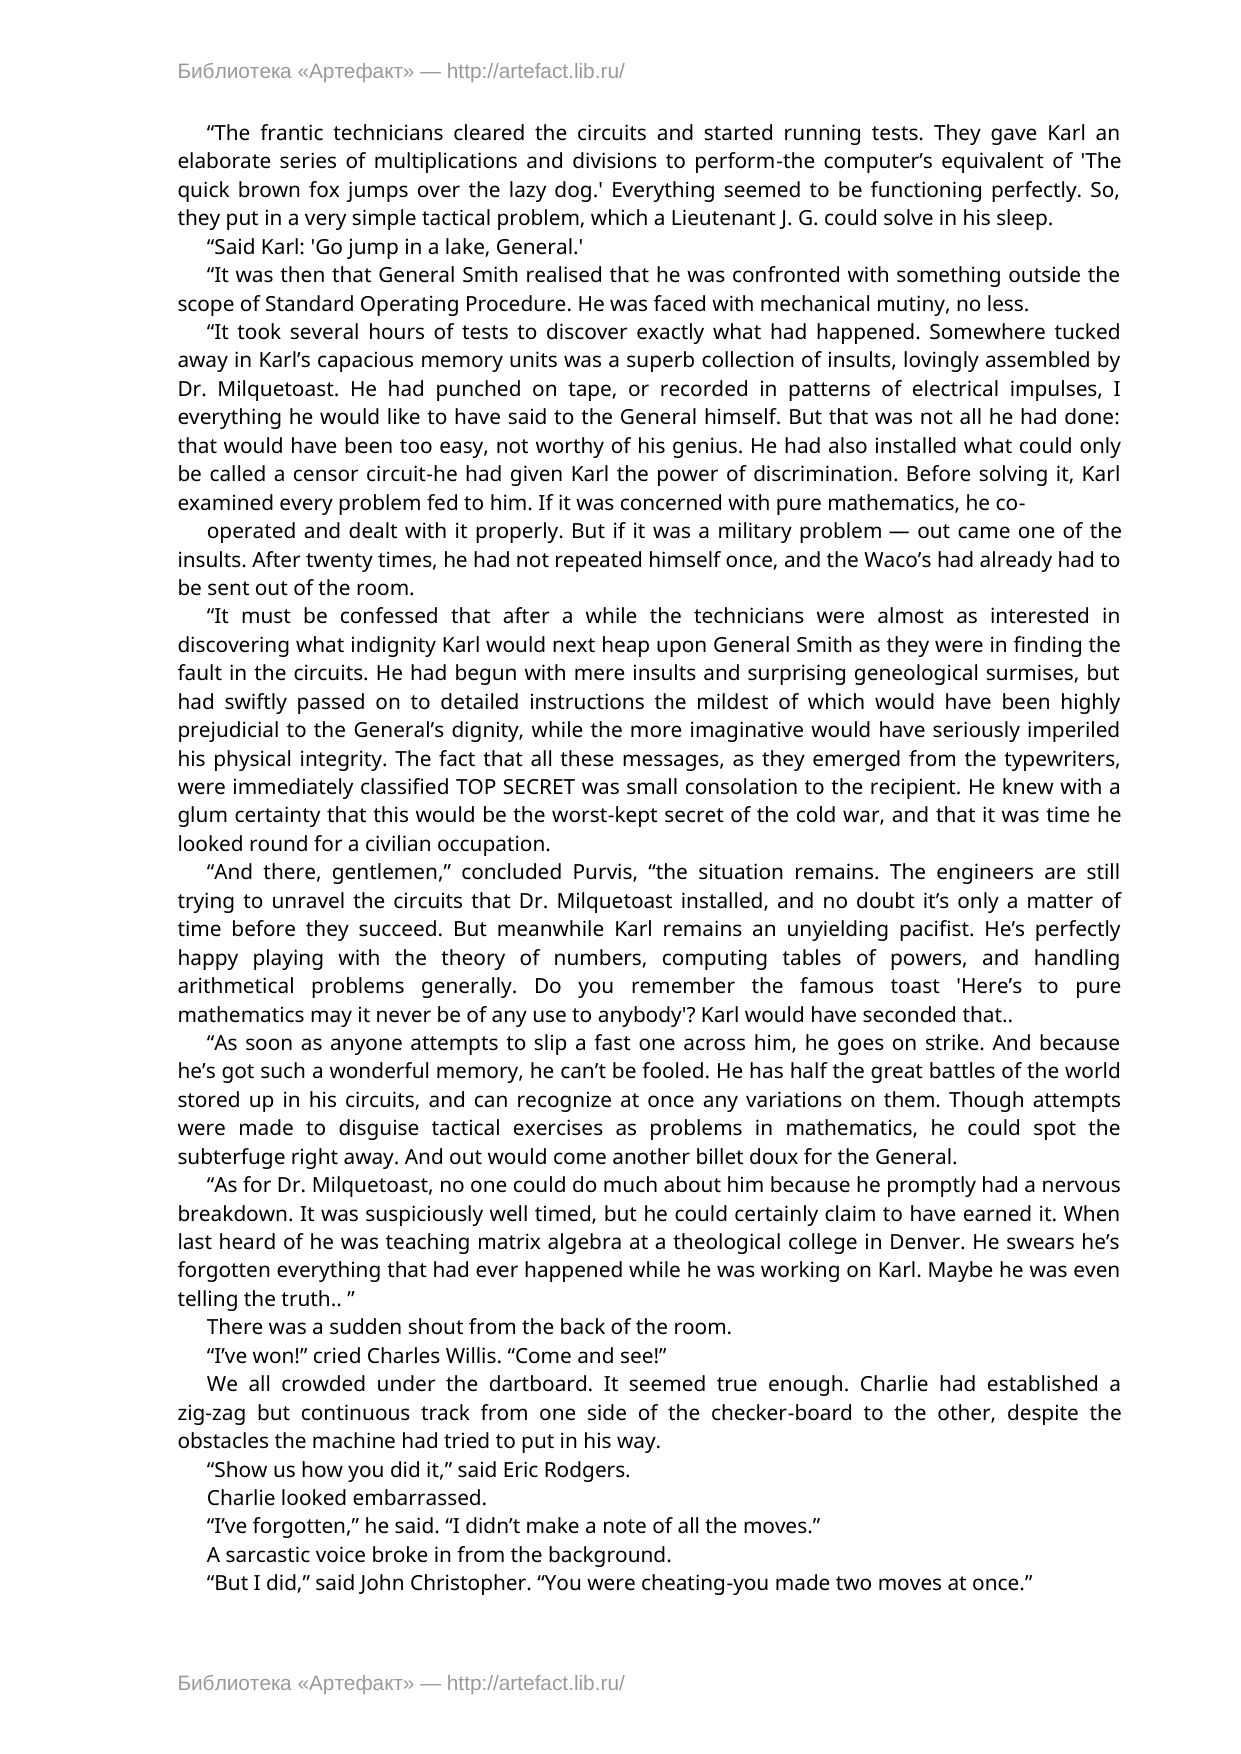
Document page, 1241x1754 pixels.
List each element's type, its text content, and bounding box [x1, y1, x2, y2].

text operated and dealt with it properly. But if it was a military problem — out came one of the insults. After twenty times, he had not repeated himself once, and the Waco’s had already had to be sent out of the room. [177, 516, 1122, 602]
text Charlie looked embarrassed. [177, 1483, 1122, 1512]
text “Show us how you did it,” said Eric Rodgers. [177, 1455, 1122, 1483]
text “I’ve forgotten,” he said. “I didn’t make a note of all the moves.” [177, 1512, 1122, 1540]
text “As for Dr. Milquetoast, no one could do much about him because he promptly had a nervous breakdown. It was suspiciously well timed, but he could certainly claim to have earned it. When last heard of he was teaching matrix algebra at a theological college in Denver. He swears he’s forgotten everything that had ever happened while he was working on Karl. Maybe he was even telling the truth.. ” [177, 1170, 1122, 1312]
text “Said Karl: 'Go jump in a lake, General.' [177, 232, 1122, 260]
text “It took several hours of tests to discover exactly what had happened. Somewhere tucked away in Karl’s capacious memory units was a superb collection of insults, lovingly assembled by Dr. Milquetoast. He had punched on tape, or recorded in patterns of electrical impulses, I everything he would like to have said to the General himself. But that was not all he had done: that would have been too easy, not worthy of his genius. He had also installed what could only be called a censor circuit-he had given Karl the power of discrimination. Before solving it, Karl examined every problem fed to him. If it was concerned with pure mathematics, he co- [177, 317, 1122, 516]
text There was a sudden shout from the back of the room. [177, 1312, 1122, 1341]
text “I’ve won!” cried Charles Willis. “Come and see!” [177, 1341, 1122, 1369]
text “It was then that General Smith realised that he was confronted with something outside the scope of Standard Operating Procedure. He was faced with mechanical mutiny, no less. [177, 260, 1122, 317]
text “But I did,” said John Christopher. “You were cheating-you made two moves at once.” [177, 1568, 1122, 1597]
text “It must be confessed that after a while the technicians were almost as interested in discovering what indignity Karl would next heap upon General Smith as they were in finding the fault in the circuits. He had begun with mere insults and surprising geneological surmises, but had swiftly passed on to detailed instructions the mildest of which would have been highly prejudicial to the General’s dignity, while the more imaginative would have seriously imperiled his physical integrity. The fact that all these messages, as they emerged from the typewriters, were immediately classified TOP SECRET was small consolation to the recipient. He knew with a glum certainty that this would be the worst-kept secret of the cold war, and that it was time he looked round for a civilian occupation. [177, 602, 1122, 857]
text “And there, gentlemen,” concluded Purvis, “the situation remains. The engineers are still trying to unravel the circuits that Dr. Milquetoast installed, and no doubt it’s only a matter of time before they succeed. But meanwhile Karl remains an unyielding pacifist. He’s perfectly happy playing with the theory of numbers, computing tables of powers, and handling arithmetical problems generally. Do you remember the famous toast 'Here’s to pure mathematics may it never be of any use to anybody'? Karl would have seconded that.. [177, 857, 1122, 1028]
text A sarcastic voice broke in from the background. [177, 1540, 1122, 1568]
text We all crowded under the dartboard. It seemed true enough. Charlie had established a zig-zag but continuous track from one side of the checker-board to the other, despite the obstacles the machine had tried to put in his way. [177, 1369, 1122, 1455]
text “As soon as anyone attempts to slip a fast one across him, he goes on strike. And because he’s got such a wonderful memory, he can’t be fooled. He has half the great battles of the world stored up in his circuits, and can recognize at once any variations on them. Though attempts were made to disguise tactical exercises as problems in mathematics, he could spot the subterfuge right away. And out would come another billet doux for the General. [177, 1028, 1122, 1170]
text “The frantic technicians cleared the circuits and started running tests. They gave Karl an elaborate series of multiplications and divisions to perform-the computer’s equivalent of 'The quick brown fox jumps over the lazy dog.' Everything seemed to be functioning perfectly. So, they put in a very simple tactical problem, which a Lieutenant J. G. could solve in his sleep. [177, 118, 1122, 232]
